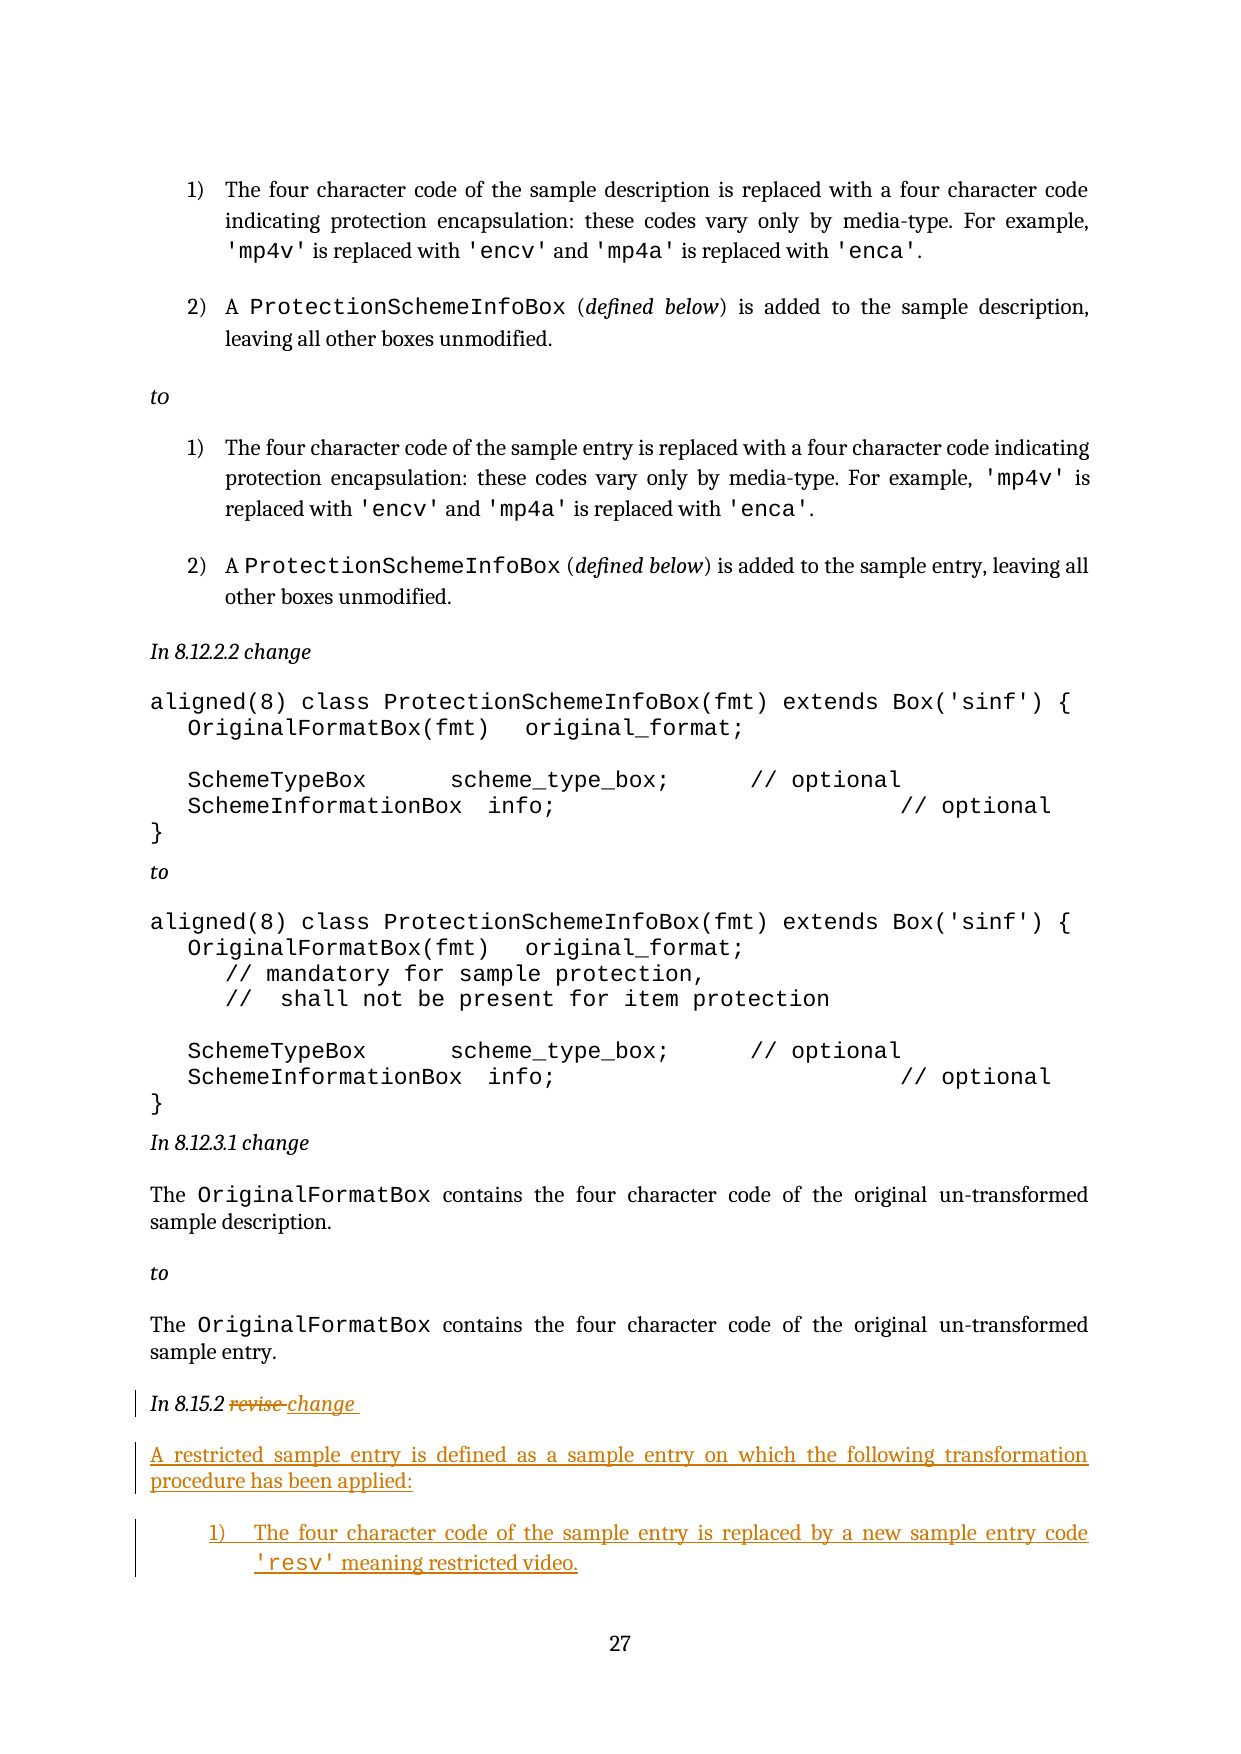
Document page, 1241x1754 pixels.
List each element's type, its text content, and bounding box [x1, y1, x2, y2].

text In 8.12.3.1 change [150, 1130, 1090, 1156]
text to [150, 859, 1090, 885]
list The four character code of the sample description is replaced with a four character code indicating protection encapsulation: these codes vary only by media-type. For example, 'mp4v' is replaced with 'encv' and 'mp4a' is replaced with 'enca'. [187, 177, 1090, 265]
text aligned(8) class ProtectionSchemeInfoBox(fmt) extends Box('sinf') { OriginalFormatBox(fmt) original_format; SchemeTypeBox scheme_type_box; // optional SchemeInformationBox info; // optional } [150, 691, 1090, 846]
text In 8.12.2.2 change [150, 639, 1090, 666]
text In 8.15.2 [150, 1390, 1090, 1417]
text The OriginalFormatBox contains the four character code of the original un-transformed sample description. [150, 1181, 1090, 1235]
text The OriginalFormatBox contains the four character code of the original un-transformed sample entry. [150, 1312, 1090, 1365]
list A ProtectionSchemeInfoBox (defined below) is added to the sample description, leaving all other boxes unmodified. [187, 294, 1090, 352]
text to [150, 1260, 1090, 1287]
list A ProtectionSchemeInfoBox (defined below) is added to the sample entry, leaving all other boxes unmodified. [187, 553, 1090, 610]
text aligned(8) class ProtectionSchemeInfoBox(fmt) extends Box('sinf') { OriginalFormatBox(fmt) original_format; // mandatory for sample protection, // shall not be present for item protection SchemeTypeBox scheme_type_box; // optional SchemeInformationBox info; // optional } [150, 910, 1090, 1117]
list The four character code of the sample entry is replaced with a four character code indicating protection encapsulation: these codes vary only by media-type. For example, 'mp4v' is replaced with 'encv' and 'mp4a' is replaced with 'enca'. [187, 434, 1090, 523]
text to [150, 381, 1090, 409]
